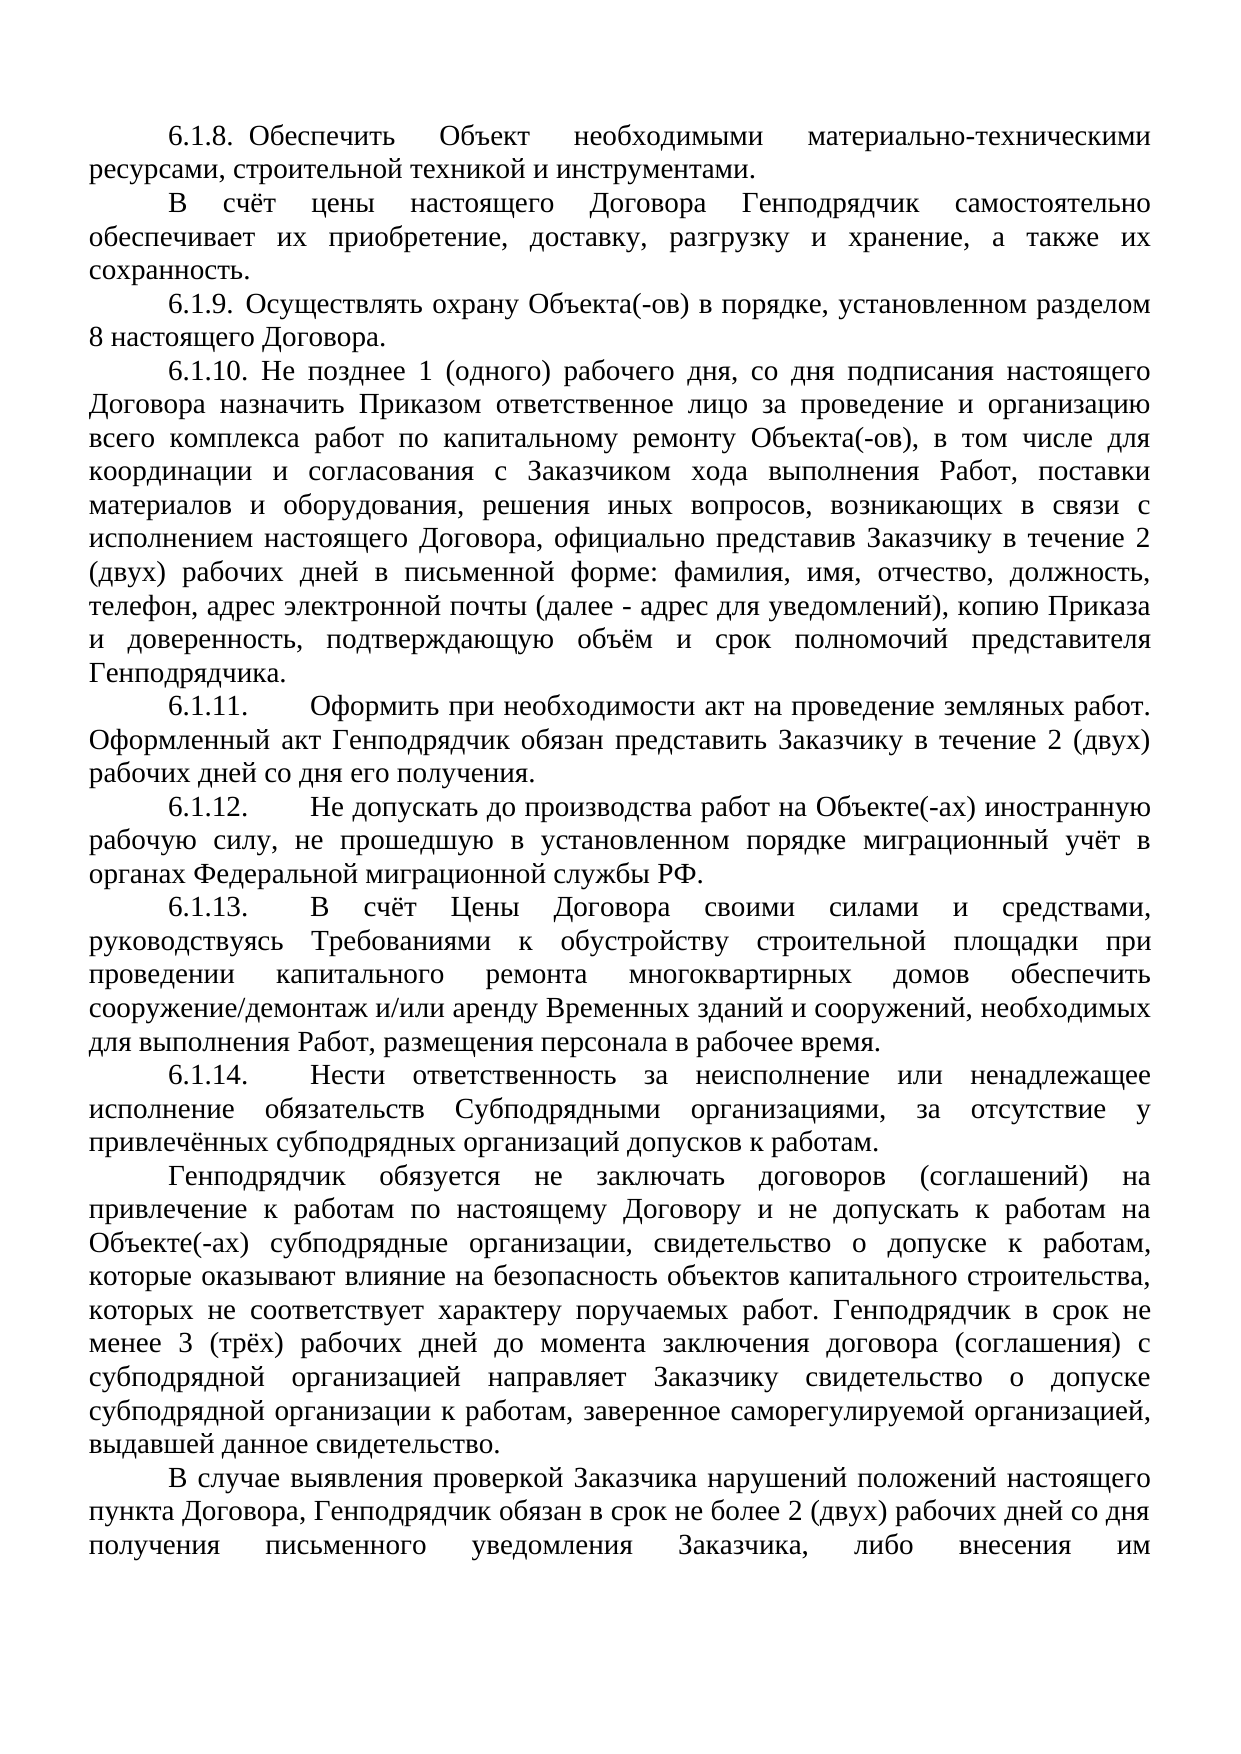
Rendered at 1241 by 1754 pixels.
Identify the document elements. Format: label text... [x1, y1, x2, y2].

list Обеспечить Объект необходимыми материально-техническими ресурсами, строительной техникой и инструментами. [89, 118, 1152, 185]
list Не позднее 1 (одного) рабочего дня, со дня подписания настоящего Договора назначить Приказом ответственное лицо за проведение и организацию всего комплекса работ по капитальному ремонту Объекта(-ов), в том числе для координации и согласования с Заказчиком хода выполнения Работ, поставки материалов и оборудования, решения иных вопросов, возникающих в связи с исполнением настоящего Договора, официально представив Заказчику в течение 2 (двух) рабочих дней в письменной форме: фамилия, имя, отчество, должность, телефон, адрес электронной почты (далее - адрес для уведомлений), копию Приказа и доверенность, подтверждающую объём и срок полномочий представителя Генподрядчика. [89, 353, 1152, 688]
list Оформить при необходимости акт на проведение земляных работ. Оформленный акт Генподрядчик обязан представить Заказчику в течение 2 (двух) рабочих дней со дня его получения. [89, 688, 1152, 789]
text В счёт цены настоящего Договора Генподрядчик самостоятельно обеспечивает их приобретение, доставку, разгрузку и хранение, а также их сохранность. [89, 185, 1152, 286]
text Генподрядчик обязуется не заключать договоров (соглашений) на привлечение к работам по настоящему Договору и не допускать к работам на Объекте(-ах) субподрядные организации, свидетельство о допуске к работам, которые оказывают влияние на безопасность объектов капитального строительства, которых не соответствует характеру поручаемых работ. Генподрядчик в срок не менее 3 (трёх) рабочих дней до момента заключения договора (соглашения) с субподрядной организацией направляет Заказчику свидетельство о допуске субподрядной организации к работам, заверенное саморегулируемой организацией, выдавшей данное свидетельство. [89, 1158, 1152, 1460]
list Не допускать до производства работ на Объекте(-ах) иностранную рабочую силу, не прошедшую в установленном порядке миграционный учёт в органах Федеральной миграционной службы РФ. [89, 789, 1152, 889]
list Нести ответственность за неисполнение или ненадлежащее исполнение обязательств Субподрядными организациями, за отсутствие у привлечённых субподрядных организаций допусков к работам. [89, 1057, 1152, 1158]
list В счёт Цены Договора своими силами и средствами, руководствуясь Требованиями к обустройству строительной площадки при проведении капитального ремонта многоквартирных домов обеспечить сооружение/демонтаж и/или аренду Временных зданий и сооружений, необходимых для выполнения Работ, размещения персонала в рабочее время. [89, 889, 1152, 1057]
list Осуществлять охрану Объекта(-ов) в порядке, установленном разделом 8 настоящего Договора. [89, 286, 1152, 353]
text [89, 1460, 1152, 1560]
